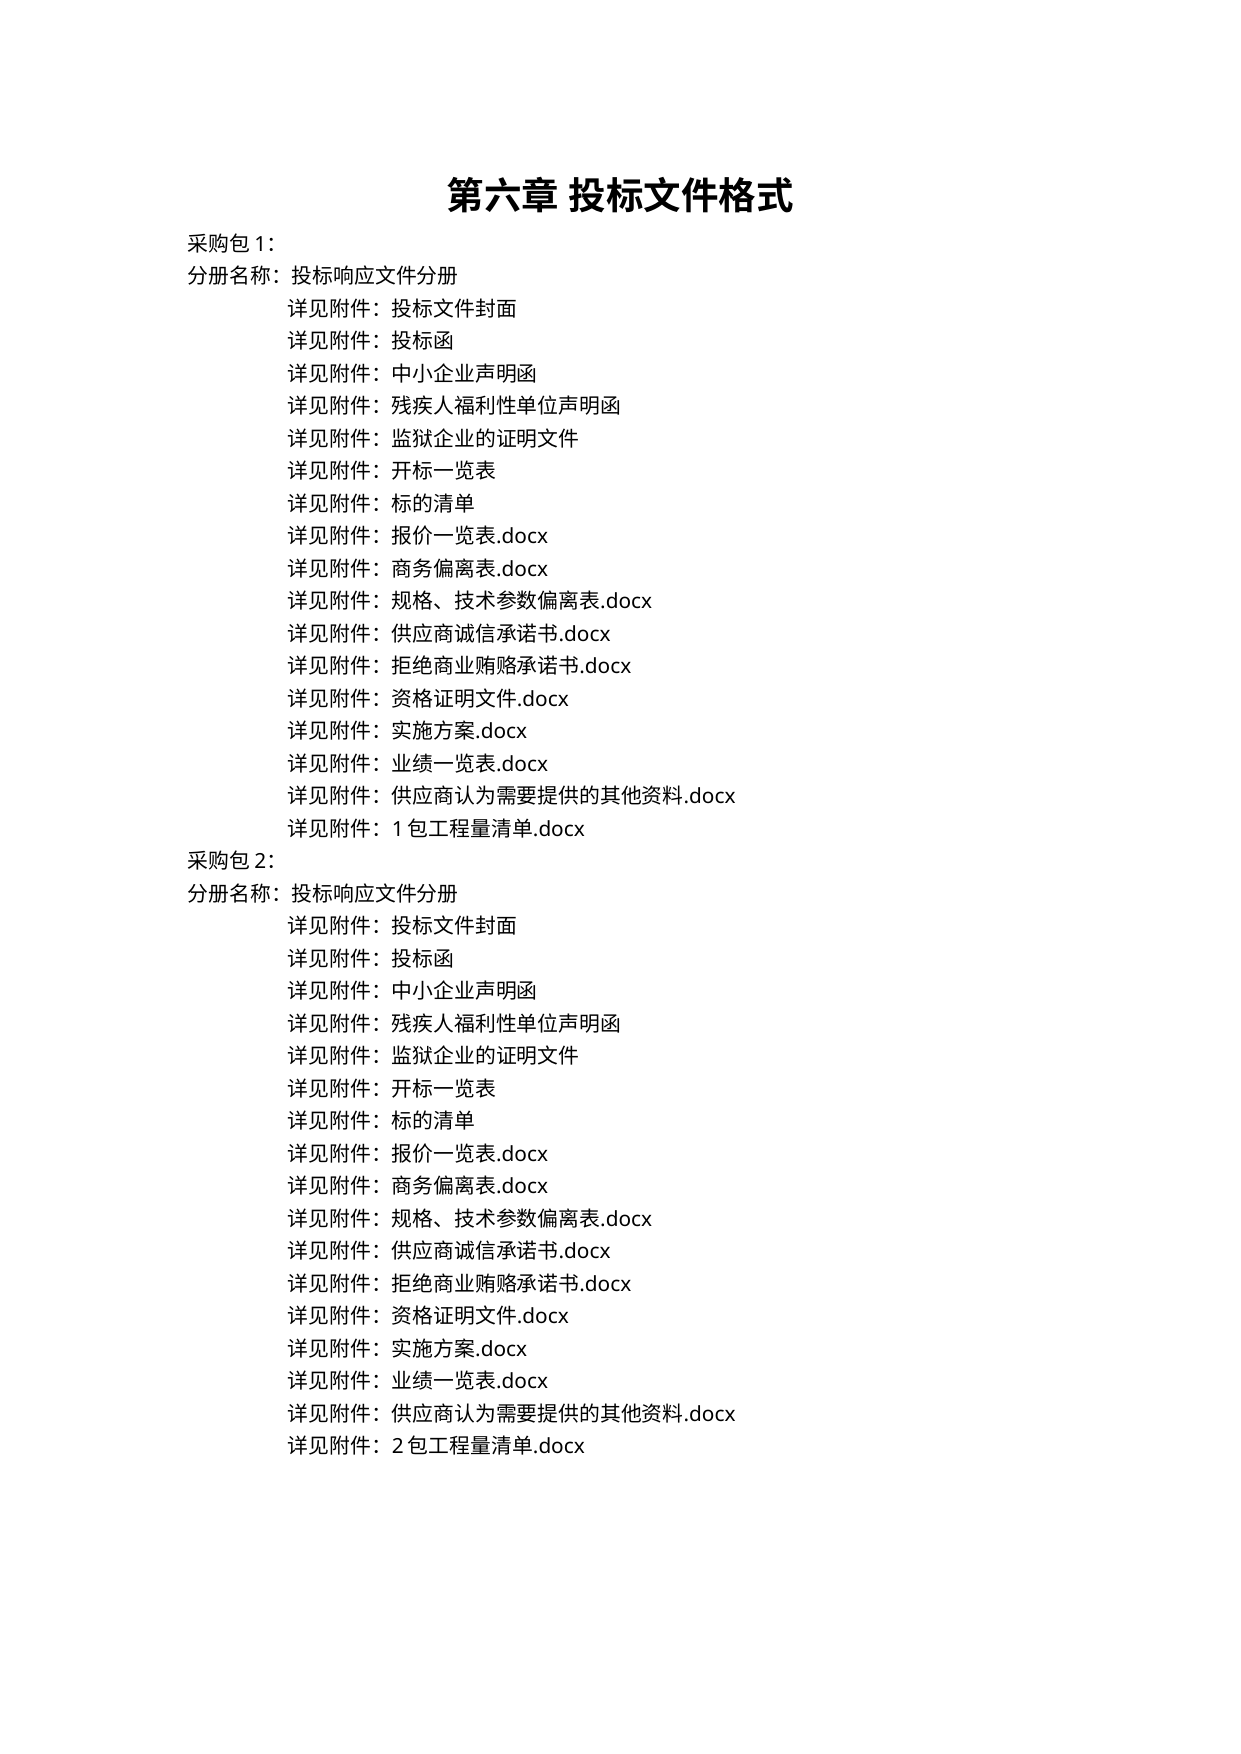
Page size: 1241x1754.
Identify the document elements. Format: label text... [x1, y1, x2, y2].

text 详见附件：实施方案.docx [187, 714, 1053, 747]
text 详见附件：供应商认为需要提供的其他资料.docx [187, 1397, 1053, 1429]
text 详见附件：开标一览表 [187, 1072, 1053, 1104]
text 详见附件：1包工程量清单.docx [187, 812, 1053, 844]
text 详见附件：供应商诚信承诺书.docx [187, 1234, 1053, 1267]
text 详见附件：供应商认为需要提供的其他资料.docx [187, 779, 1053, 812]
text 详见附件：投标函 [187, 324, 1053, 357]
text 详见附件：资格证明文件.docx [187, 682, 1053, 714]
text 详见附件：中小企业声明函 [187, 357, 1053, 389]
text 详见附件：业绩一览表.docx [187, 1364, 1053, 1397]
text 采购包1： [187, 227, 1053, 259]
text 详见附件：投标文件封面 [187, 292, 1053, 324]
text 详见附件：投标文件封面 [187, 909, 1053, 942]
text 详见附件：2包工程量清单.docx [187, 1429, 1053, 1462]
text 详见附件：开标一览表 [187, 454, 1053, 487]
text 详见附件：残疾人福利性单位声明函 [187, 1007, 1053, 1039]
text 详见附件：标的清单 [187, 1104, 1053, 1137]
text 详见附件：业绩一览表.docx [187, 747, 1053, 779]
text 详见附件：规格、技术参数偏离表.docx [187, 584, 1053, 617]
text 详见附件：监狱企业的证明文件 [187, 422, 1053, 454]
text 第六章 投标文件格式 [187, 162, 1053, 227]
text 详见附件：拒绝商业贿赂承诺书.docx [187, 1267, 1053, 1299]
text 详见附件：报价一览表.docx [187, 519, 1053, 552]
text 详见附件：实施方案.docx [187, 1332, 1053, 1364]
text 详见附件：资格证明文件.docx [187, 1299, 1053, 1332]
text 分册名称：投标响应文件分册 [187, 877, 1053, 909]
text 详见附件：报价一览表.docx [187, 1137, 1053, 1169]
text 详见附件：标的清单 [187, 487, 1053, 519]
text 详见附件：中小企业声明函 [187, 974, 1053, 1007]
text 详见附件：商务偏离表.docx [187, 1169, 1053, 1202]
text 详见附件：监狱企业的证明文件 [187, 1039, 1053, 1072]
text 详见附件：投标函 [187, 942, 1053, 974]
text 分册名称：投标响应文件分册 [187, 259, 1053, 292]
text 详见附件：供应商诚信承诺书.docx [187, 617, 1053, 649]
text 详见附件：规格、技术参数偏离表.docx [187, 1202, 1053, 1234]
text 详见附件：商务偏离表.docx [187, 552, 1053, 584]
text 详见附件：拒绝商业贿赂承诺书.docx [187, 649, 1053, 682]
text 详见附件：残疾人福利性单位声明函 [187, 389, 1053, 422]
text 采购包2： [187, 844, 1053, 877]
